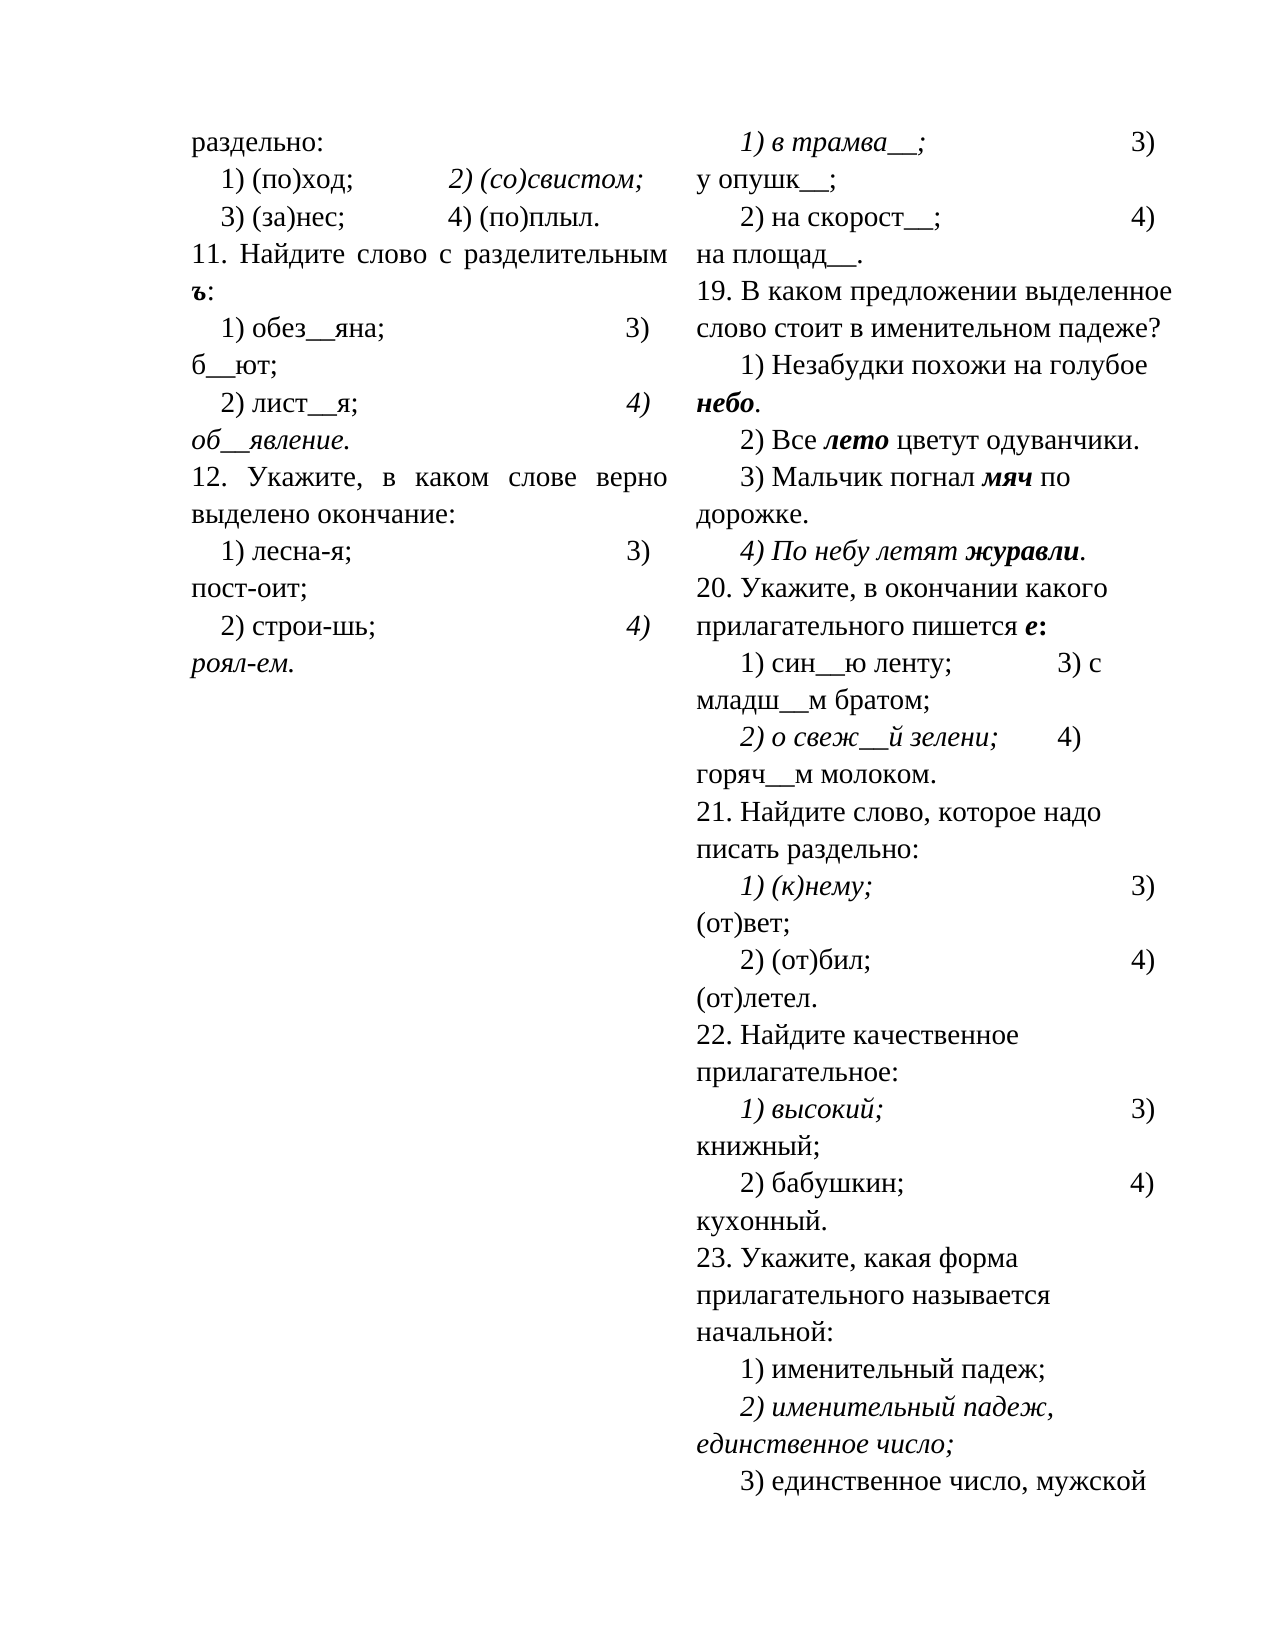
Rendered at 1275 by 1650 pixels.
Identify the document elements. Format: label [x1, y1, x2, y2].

table_header [177, 118, 682, 1503]
table_header [682, 118, 1186, 1503]
